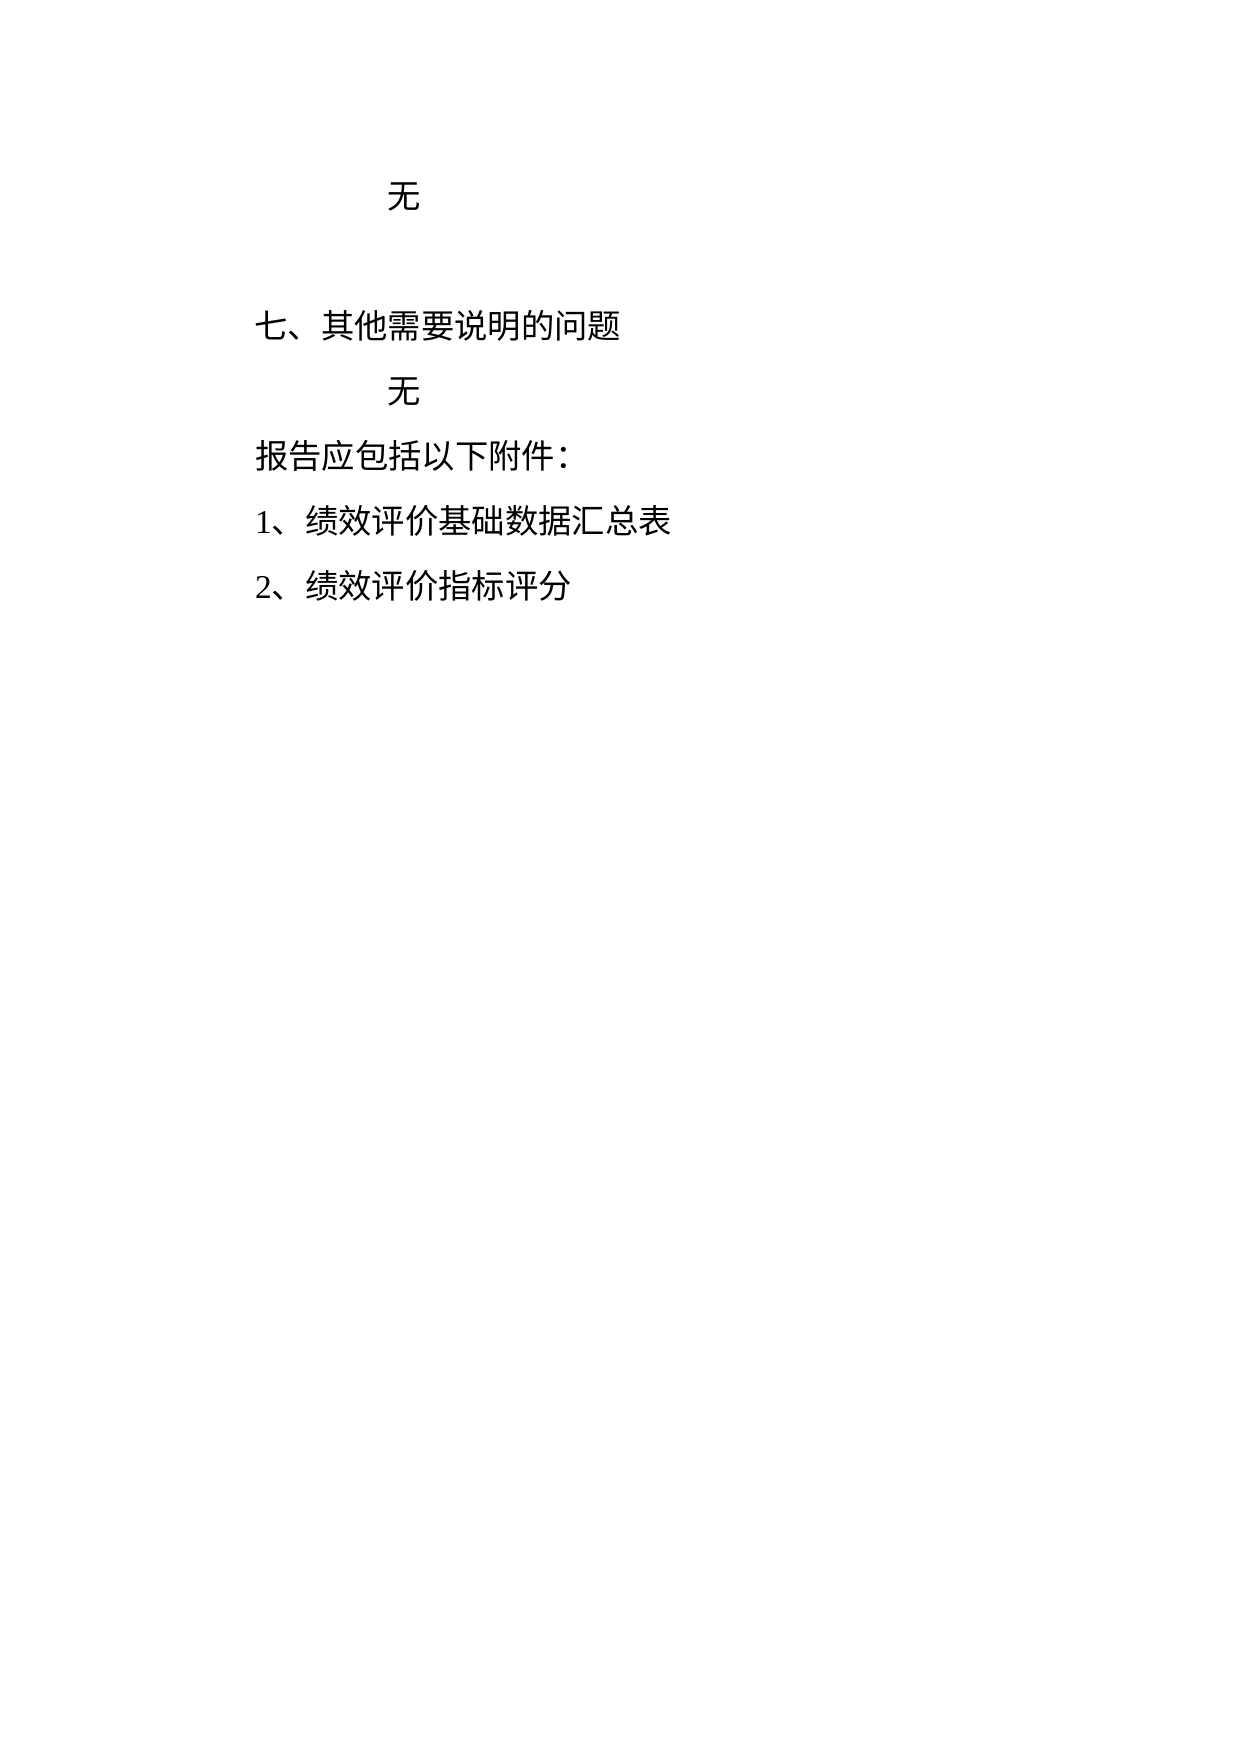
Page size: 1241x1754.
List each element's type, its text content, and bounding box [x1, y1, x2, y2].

text 1、绩效评价基础数据汇总表 [187, 487, 1053, 552]
text 七、其他需要说明的问题 [187, 292, 1053, 357]
list 无 [187, 162, 1053, 227]
text 无 [187, 357, 1053, 422]
text 2、绩效评价指标评分 [187, 552, 1053, 617]
text 报告应包括以下附件： [187, 422, 1053, 487]
